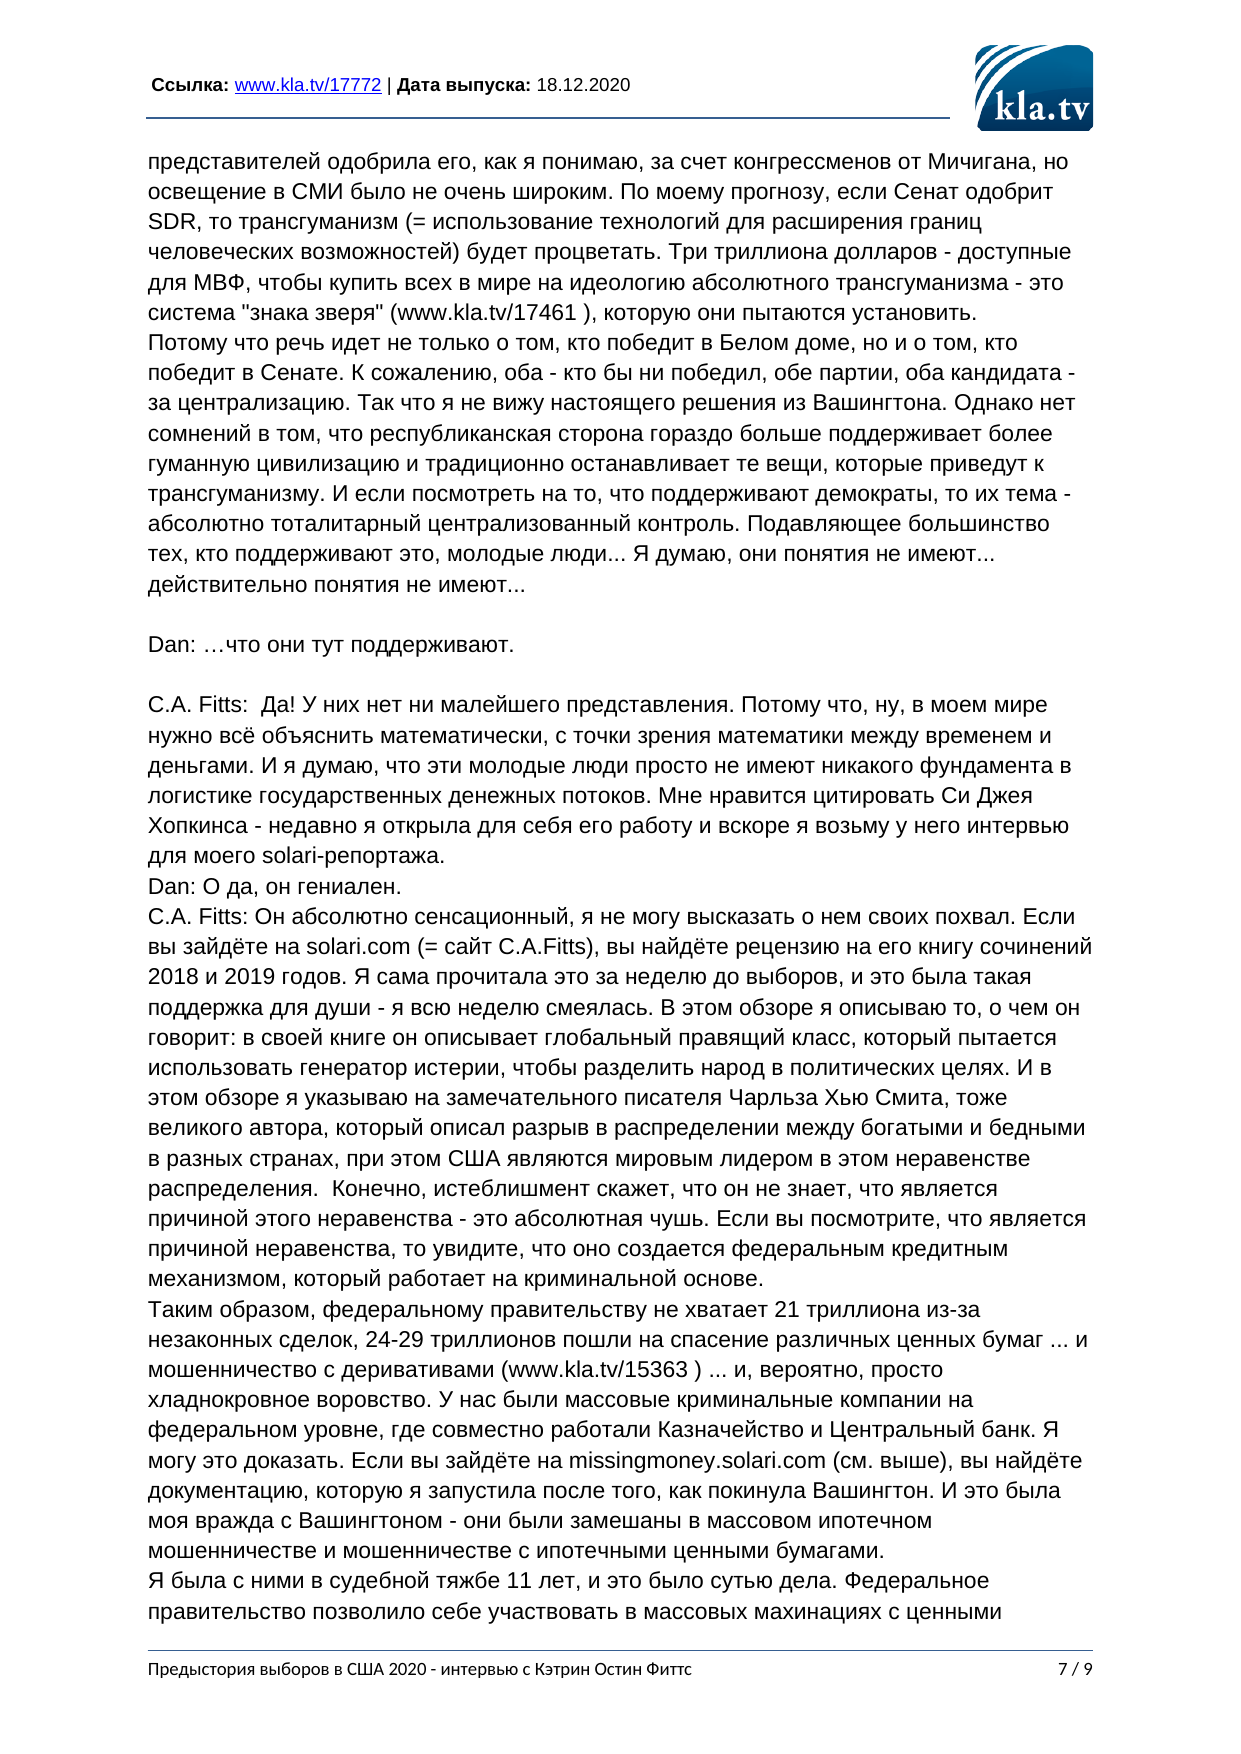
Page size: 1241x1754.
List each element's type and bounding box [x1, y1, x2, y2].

text [148, 148, 1093, 1624]
